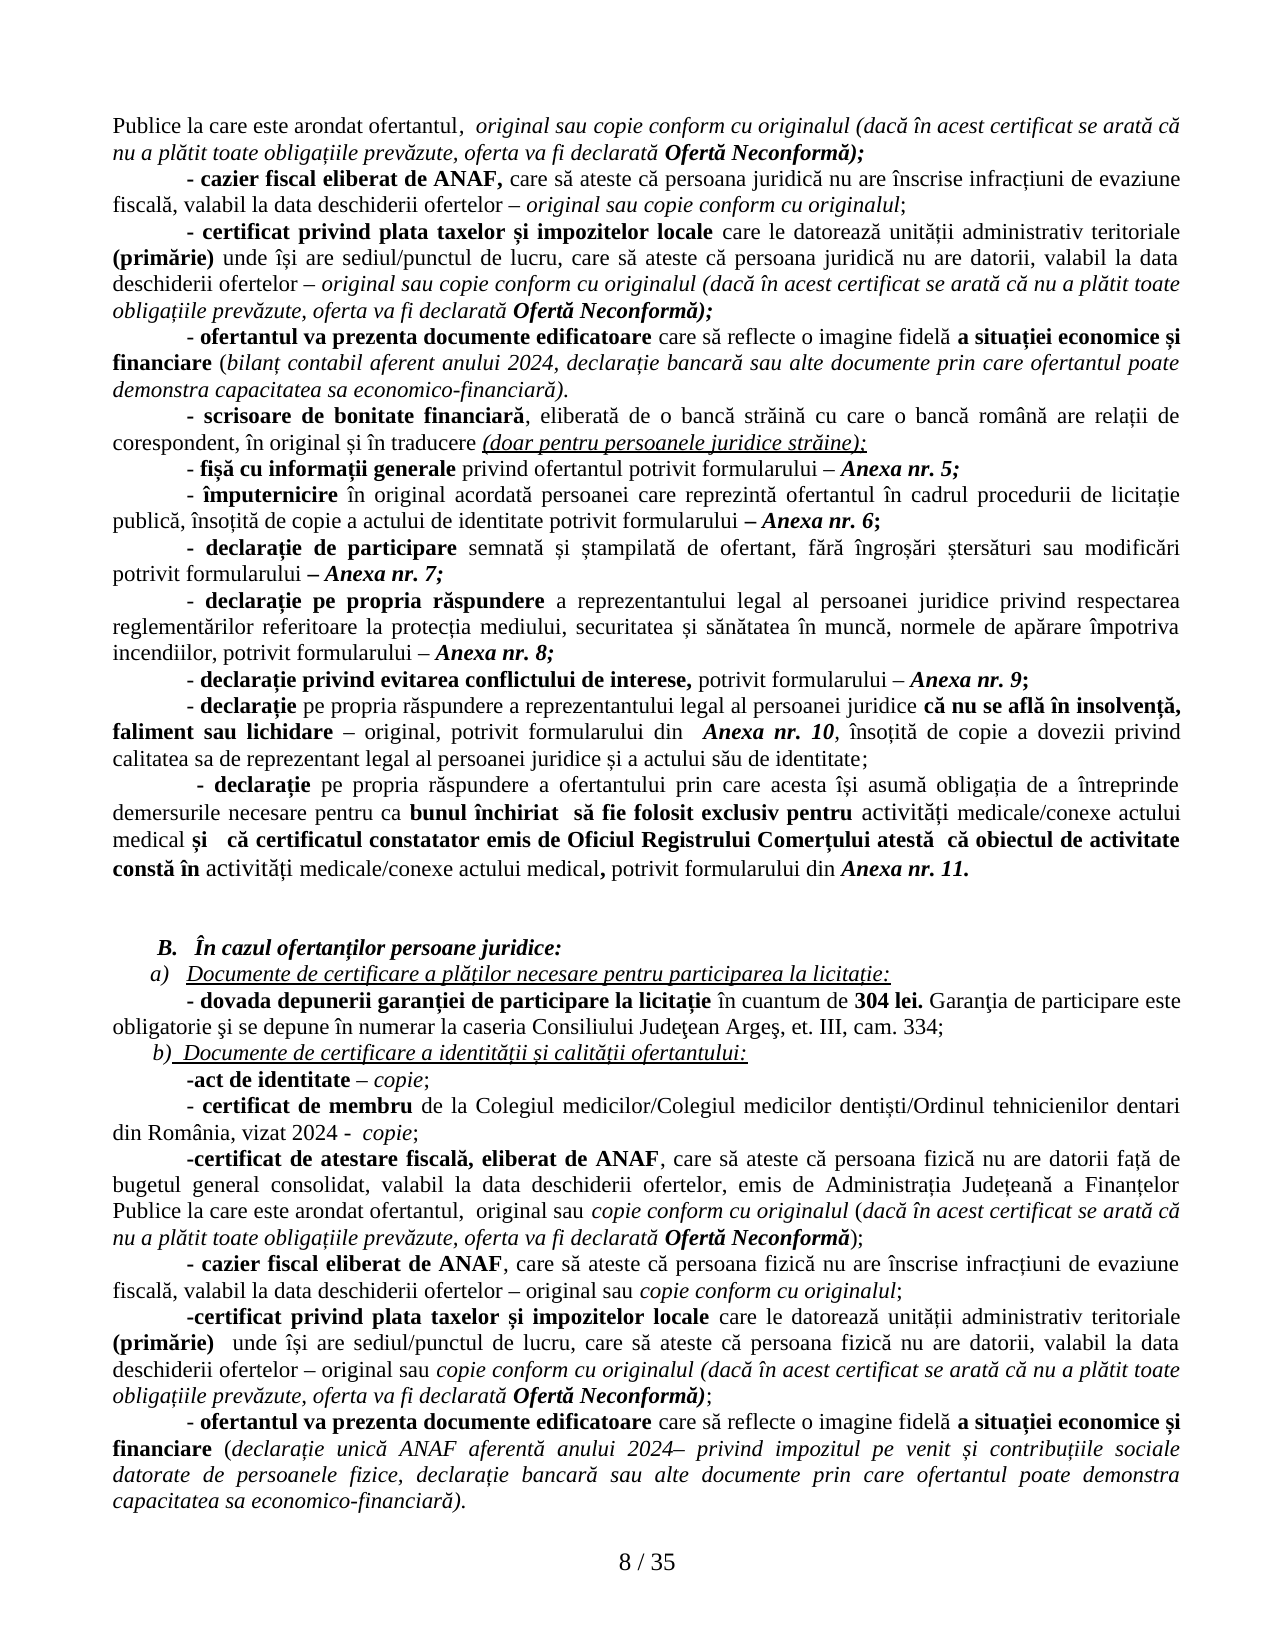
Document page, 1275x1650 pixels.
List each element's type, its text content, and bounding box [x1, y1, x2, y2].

text - declarație privind evitarea conflictului de interese, potrivit formularului – Anexa nr. 9; [112, 666, 1181, 692]
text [112, 112, 1181, 165]
text - cazier fiscal eliberat de ANAF, care să ateste că persoana fizică nu are înscrise infracțiuni de evaziune fiscală, valabil la data deschiderii ofertelor – original sau copie conform cu originalul; [112, 1250, 1181, 1303]
text - declarație pe propria răspundere a reprezentantului legal al persoanei juridice privind respectarea reglementărilor referitoare la protecția mediului, securitatea și sănătatea în muncă, normele de apărare împotriva incendiilor, potrivit formularului – Anexa nr. 8; [112, 587, 1181, 666]
list Documente de certificare a plăților necesare pentru participarea la licitație: [150, 960, 1181, 987]
list În cazul ofertanților persoane juridice: [157, 934, 1181, 960]
text - dovada depunerii garanției de participare la licitație în cuantum de 304 lei. Garanţia de participare este obligatorie şi se depune în numerar la caseria Consiliului Judeţean Argeş, et. III, cam. 334; [112, 987, 1181, 1039]
text - certificat privind plata taxelor și impozitelor locale care le datorează unității administrativ teritoriale (primărie) unde își are sediul/punctul de lucru, care să ateste că persoana juridică nu are datorii, valabil la data deschiderii ofertelor – original sau copie conform cu originalul (dacă în acest certificat se arată că nu a plătit toate obligațiile prevăzute, oferta va fi declarată Ofertă Neconformă); [112, 218, 1181, 323]
text - declarație pe propria răspundere a ofertantului prin care acesta își asumă obligația de a întreprinde demersurile necesare pentru ca bunul închiriat să fie folosit exclusiv pentru activități medicale/conexe actului medical și că certificatul constatator emis de Oficiul Registrului Comerțului atestă că obiectul de activitate constă în activități medicale/conexe actului medical, potrivit formularului din Anexa nr. 11. [112, 771, 1181, 881]
text - certificat de membru de la Colegiul medicilor/Colegiul medicilor dentiști/Ordinul tehnicienilor dentari din România, vizat 2024 - copie; [112, 1092, 1181, 1145]
text - fișă cu informații generale privind ofertantul potrivit formularului – Anexa nr. 5; [112, 455, 1181, 481]
text - ofertantul va prezenta documente edificatoare care să reflecte o imagine fidelă a situației economice și financiare (bilanț contabil aferent anului 2024, declarație bancară sau alte documente prin care ofertantul poate demonstra capacitatea sa economico-financiară). [112, 323, 1181, 402]
text b) Documente de certificare a identității și calității ofertantului: [112, 1039, 1181, 1066]
text - ofertantul va prezenta documente edificatoare care să reflecte o imagine fidelă a situației economice și financiare (declarație unică ANAF aferentă anului 2024– privind impozitul pe venit și contribuțiile sociale datorate de persoanele fizice, declarație bancară sau alte documente prin care ofertantul poate demonstra capacitatea sa economico-financiară). [112, 1408, 1181, 1514]
text - declarație pe propria răspundere a reprezentantului legal al persoanei juridice că nu se află în insolvență, faliment sau lichidare – original, potrivit formularului din Anexa nr. 10, însoțită de copie a dovezii privind calitatea sa de reprezentant legal al persoanei juridice și a actului său de identitate; [112, 692, 1181, 771]
text -certificat privind plata taxelor și impozitelor locale care le datorează unității administrativ teritoriale (primărie) unde își are sediul/punctul de lucru, care să ateste că persoana fizică nu are datorii, valabil la data deschiderii ofertelor – original sau copie conform cu originalul (dacă în acest certificat se arată că nu a plătit toate obligațiile prevăzute, oferta va fi declarată Ofertă Neconformă); [112, 1303, 1181, 1408]
text -certificat de atestare fiscală, eliberat de ANAF, care să ateste că persoana fizică nu are datorii față de bugetul general consolidat, valabil la data deschiderii ofertelor, emis de Administrația Județeană a Finanțelor Publice la care este arondat ofertantul, original sau copie conform cu originalul (dacă în acest certificat se arată că nu a plătit toate obligațiile prevăzute, oferta va fi declarată Ofertă Neconformă); [112, 1145, 1181, 1250]
text - declarație de participare semnată și ștampilată de ofertant, fără îngroșări ștersături sau modificări potrivit formularului – Anexa nr. 7; [112, 534, 1181, 587]
text -act de identitate – copie; [112, 1066, 1181, 1092]
text - scrisoare de bonitate financiară, eliberată de o bancă străină cu care o bancă română are relații de corespondent, în original și în traducere (doar pentru persoanele juridice străine); [112, 402, 1181, 455]
text - împuternicire în original acordată persoanei care reprezintă ofertantul în cadrul procedurii de licitație publică, însoțită de copie a actului de identitate potrivit formularului – Anexa nr. 6; [112, 481, 1181, 534]
text - cazier fiscal eliberat de ANAF, care să ateste că persoana juridică nu are înscrise infracțiuni de evaziune fiscală, valabil la data deschiderii ofertelor – original sau copie conform cu originalul; [112, 165, 1181, 218]
